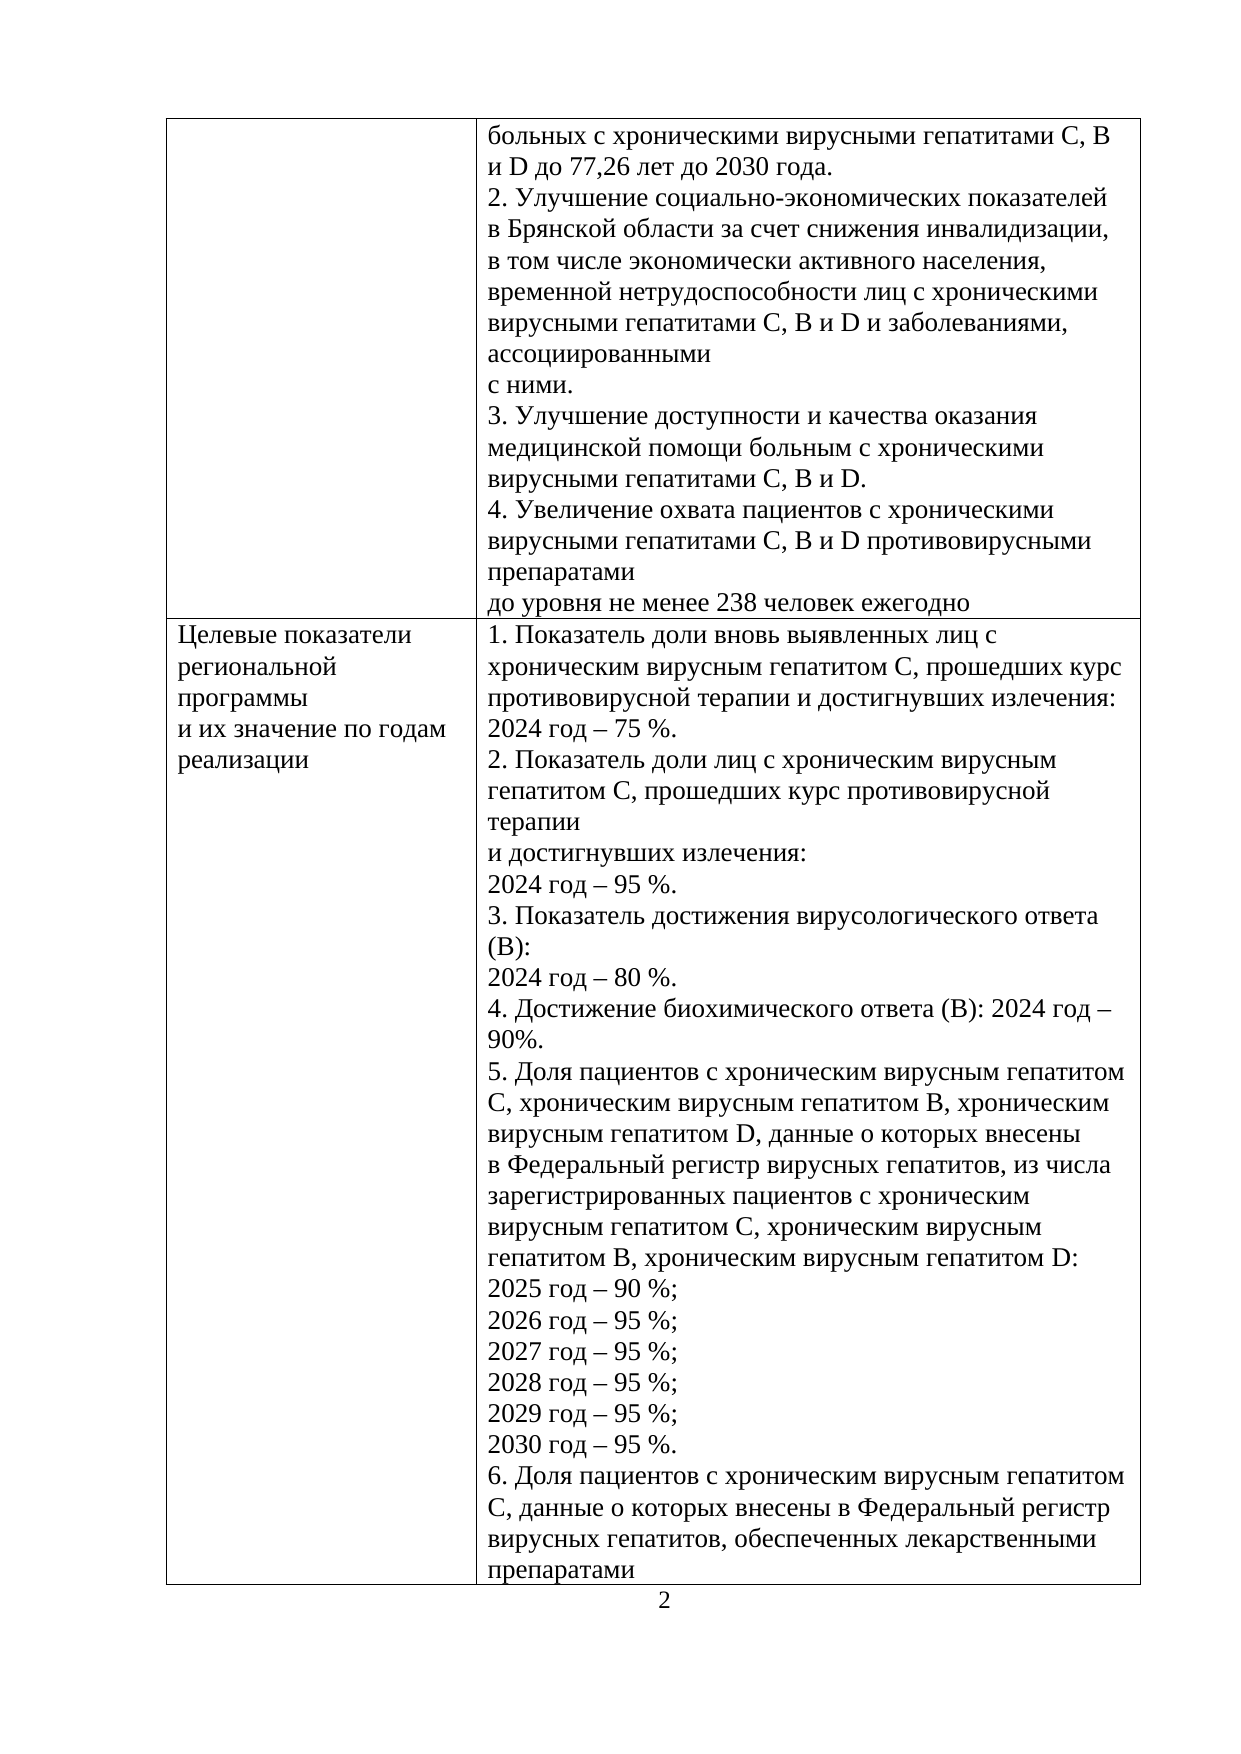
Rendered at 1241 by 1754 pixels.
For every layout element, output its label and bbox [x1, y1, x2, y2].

table_cell [167, 119, 476, 617]
table_cell [167, 619, 476, 1584]
table_cell [477, 119, 1140, 617]
table_cell [477, 619, 1140, 1584]
